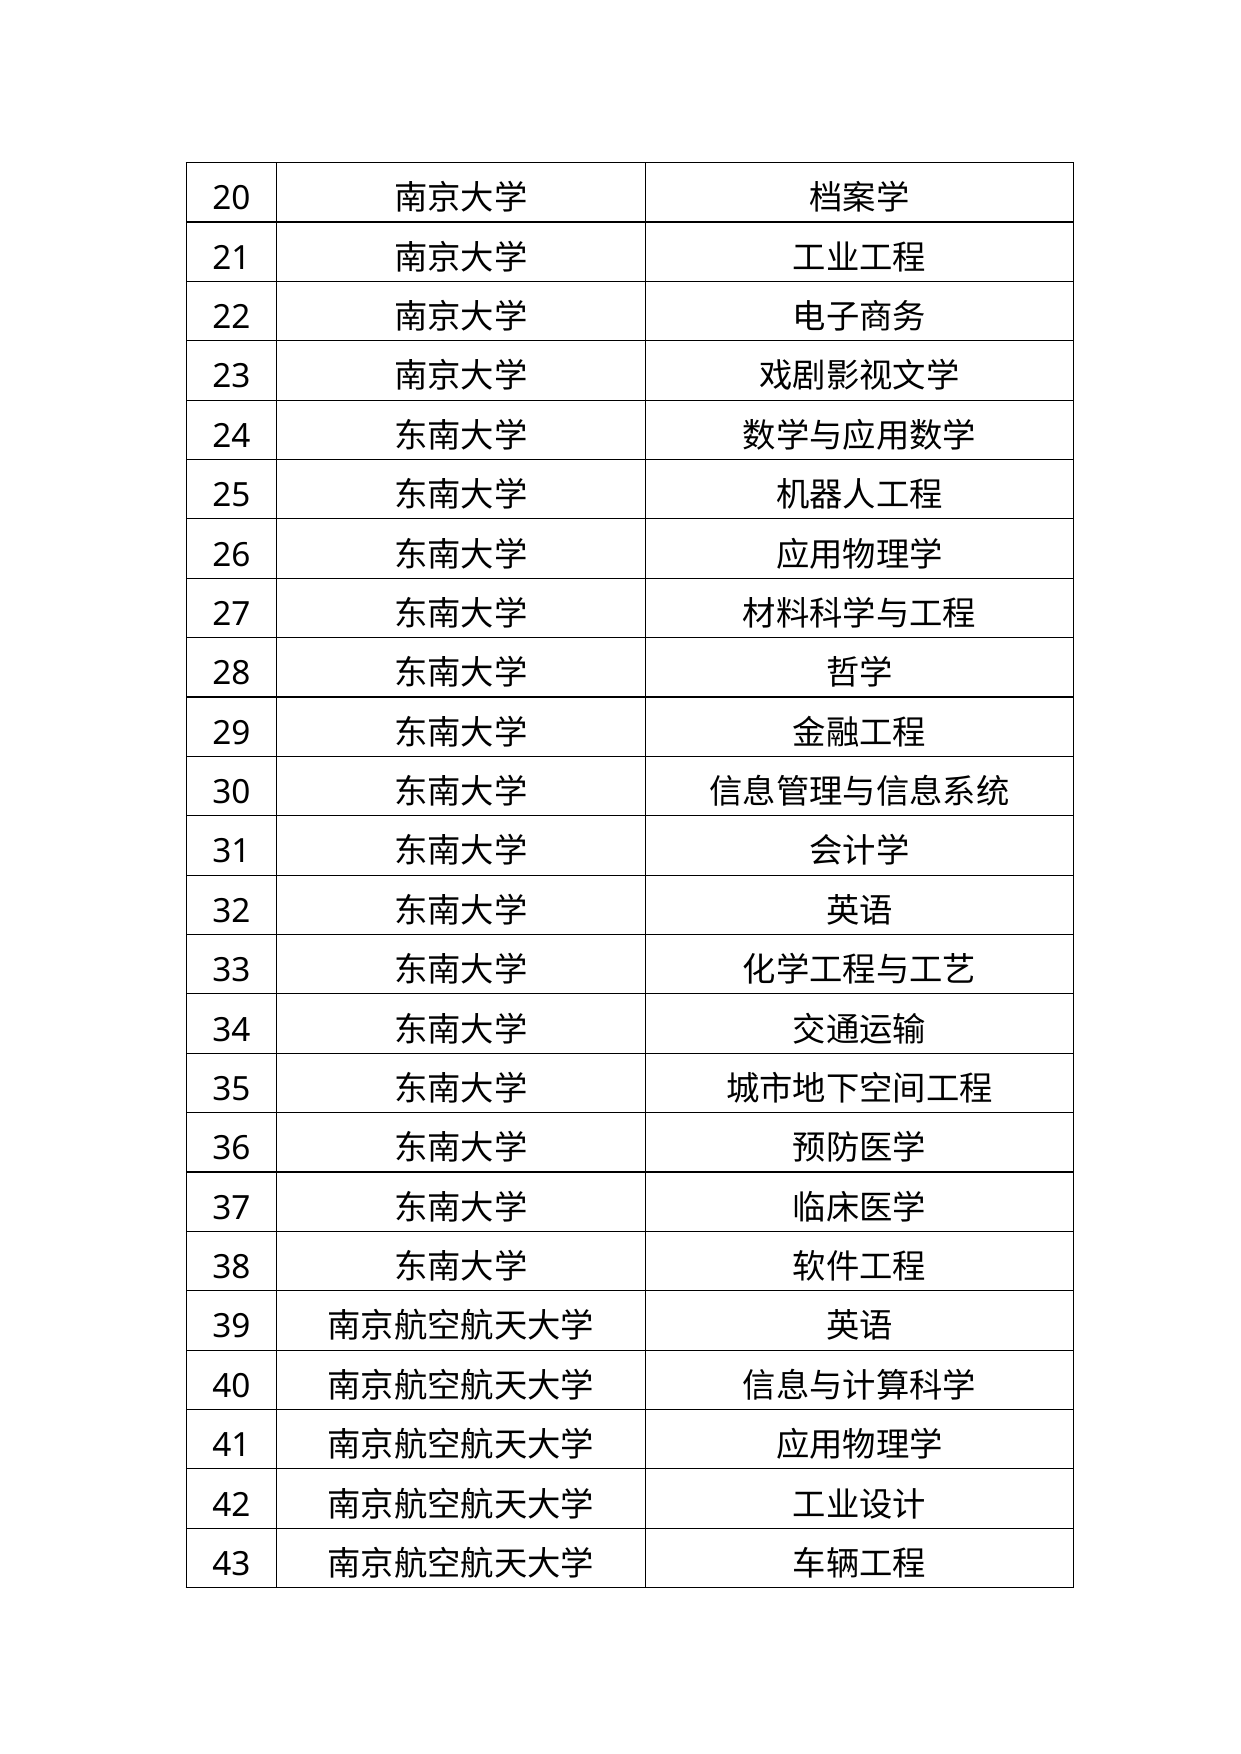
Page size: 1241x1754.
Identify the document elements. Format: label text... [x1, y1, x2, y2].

table_cell 南京航空航天大学 [277, 1291, 645, 1349]
table_cell 数学与应用数学 [646, 401, 1073, 459]
table_cell 26 [187, 519, 276, 578]
table_cell 东南大学 [277, 1173, 645, 1231]
table_cell 38 [187, 1232, 276, 1290]
table_cell 东南大学 [277, 401, 645, 459]
table_cell 28 [187, 638, 276, 696]
table_cell 22 [187, 282, 276, 340]
table_cell 21 [187, 223, 276, 281]
table_cell 39 [187, 1291, 276, 1349]
table_cell 工业工程 [646, 223, 1073, 281]
table_cell 东南大学 [277, 876, 645, 934]
table_cell 南京航空航天大学 [277, 1469, 645, 1528]
table_cell 34 [187, 994, 276, 1053]
table_cell 东南大学 [277, 1232, 645, 1290]
table_cell 机器人工程 [646, 460, 1073, 518]
table_cell 电子商务 [646, 282, 1073, 340]
table_cell 信息与计算科学 [646, 1351, 1073, 1409]
table_cell 36 [187, 1113, 276, 1171]
table_cell 南京航空航天大学 [277, 1529, 645, 1587]
table_cell 工业设计 [646, 1469, 1073, 1528]
table_cell 41 [187, 1410, 276, 1468]
table_cell 东南大学 [277, 698, 645, 756]
table_cell 英语 [646, 876, 1073, 934]
table_cell 南京大学 [277, 163, 645, 221]
table_cell 25 [187, 460, 276, 518]
table_cell 南京大学 [277, 223, 645, 281]
table_cell 应用物理学 [646, 519, 1073, 578]
table_cell 交通运输 [646, 994, 1073, 1053]
table_cell 东南大学 [277, 816, 645, 874]
table_cell 临床医学 [646, 1173, 1073, 1231]
table_cell 南京航空航天大学 [277, 1410, 645, 1468]
table_cell 会计学 [646, 816, 1073, 874]
table_cell 南京大学 [277, 341, 645, 399]
table_cell 预防医学 [646, 1113, 1073, 1171]
table_cell 43 [187, 1529, 276, 1587]
table_cell 23 [187, 341, 276, 399]
table_cell 化学工程与工艺 [646, 935, 1073, 993]
table_cell 哲学 [646, 638, 1073, 696]
table_cell 29 [187, 698, 276, 756]
table_cell 东南大学 [277, 519, 645, 578]
table_cell 31 [187, 816, 276, 874]
table_cell 南京大学 [277, 282, 645, 340]
table_cell 20 [187, 163, 276, 221]
table_cell 24 [187, 401, 276, 459]
table_cell 东南大学 [277, 757, 645, 815]
table_cell 33 [187, 935, 276, 993]
table_cell 40 [187, 1351, 276, 1409]
table_cell 材料科学与工程 [646, 579, 1073, 637]
table_cell 东南大学 [277, 935, 645, 993]
table_cell 东南大学 [277, 638, 645, 696]
table_cell 档案学 [646, 163, 1073, 221]
table_cell 37 [187, 1173, 276, 1231]
table_cell 东南大学 [277, 579, 645, 637]
table_cell 东南大学 [277, 1054, 645, 1112]
table_cell 戏剧影视文学 [646, 341, 1073, 399]
table_cell 软件工程 [646, 1232, 1073, 1290]
table_cell 应用物理学 [646, 1410, 1073, 1468]
table_cell 东南大学 [277, 994, 645, 1053]
table_cell 英语 [646, 1291, 1073, 1349]
table_cell 南京航空航天大学 [277, 1351, 645, 1409]
table_cell 信息管理与信息系统 [646, 757, 1073, 815]
table_cell 30 [187, 757, 276, 815]
table_cell 车辆工程 [646, 1529, 1073, 1587]
table_cell 城市地下空间工程 [646, 1054, 1073, 1112]
table_cell 27 [187, 579, 276, 637]
table_cell 42 [187, 1469, 276, 1528]
table_cell 金融工程 [646, 698, 1073, 756]
table_cell 32 [187, 876, 276, 934]
table_cell 东南大学 [277, 460, 645, 518]
table_cell 35 [187, 1054, 276, 1112]
table_cell 东南大学 [277, 1113, 645, 1171]
